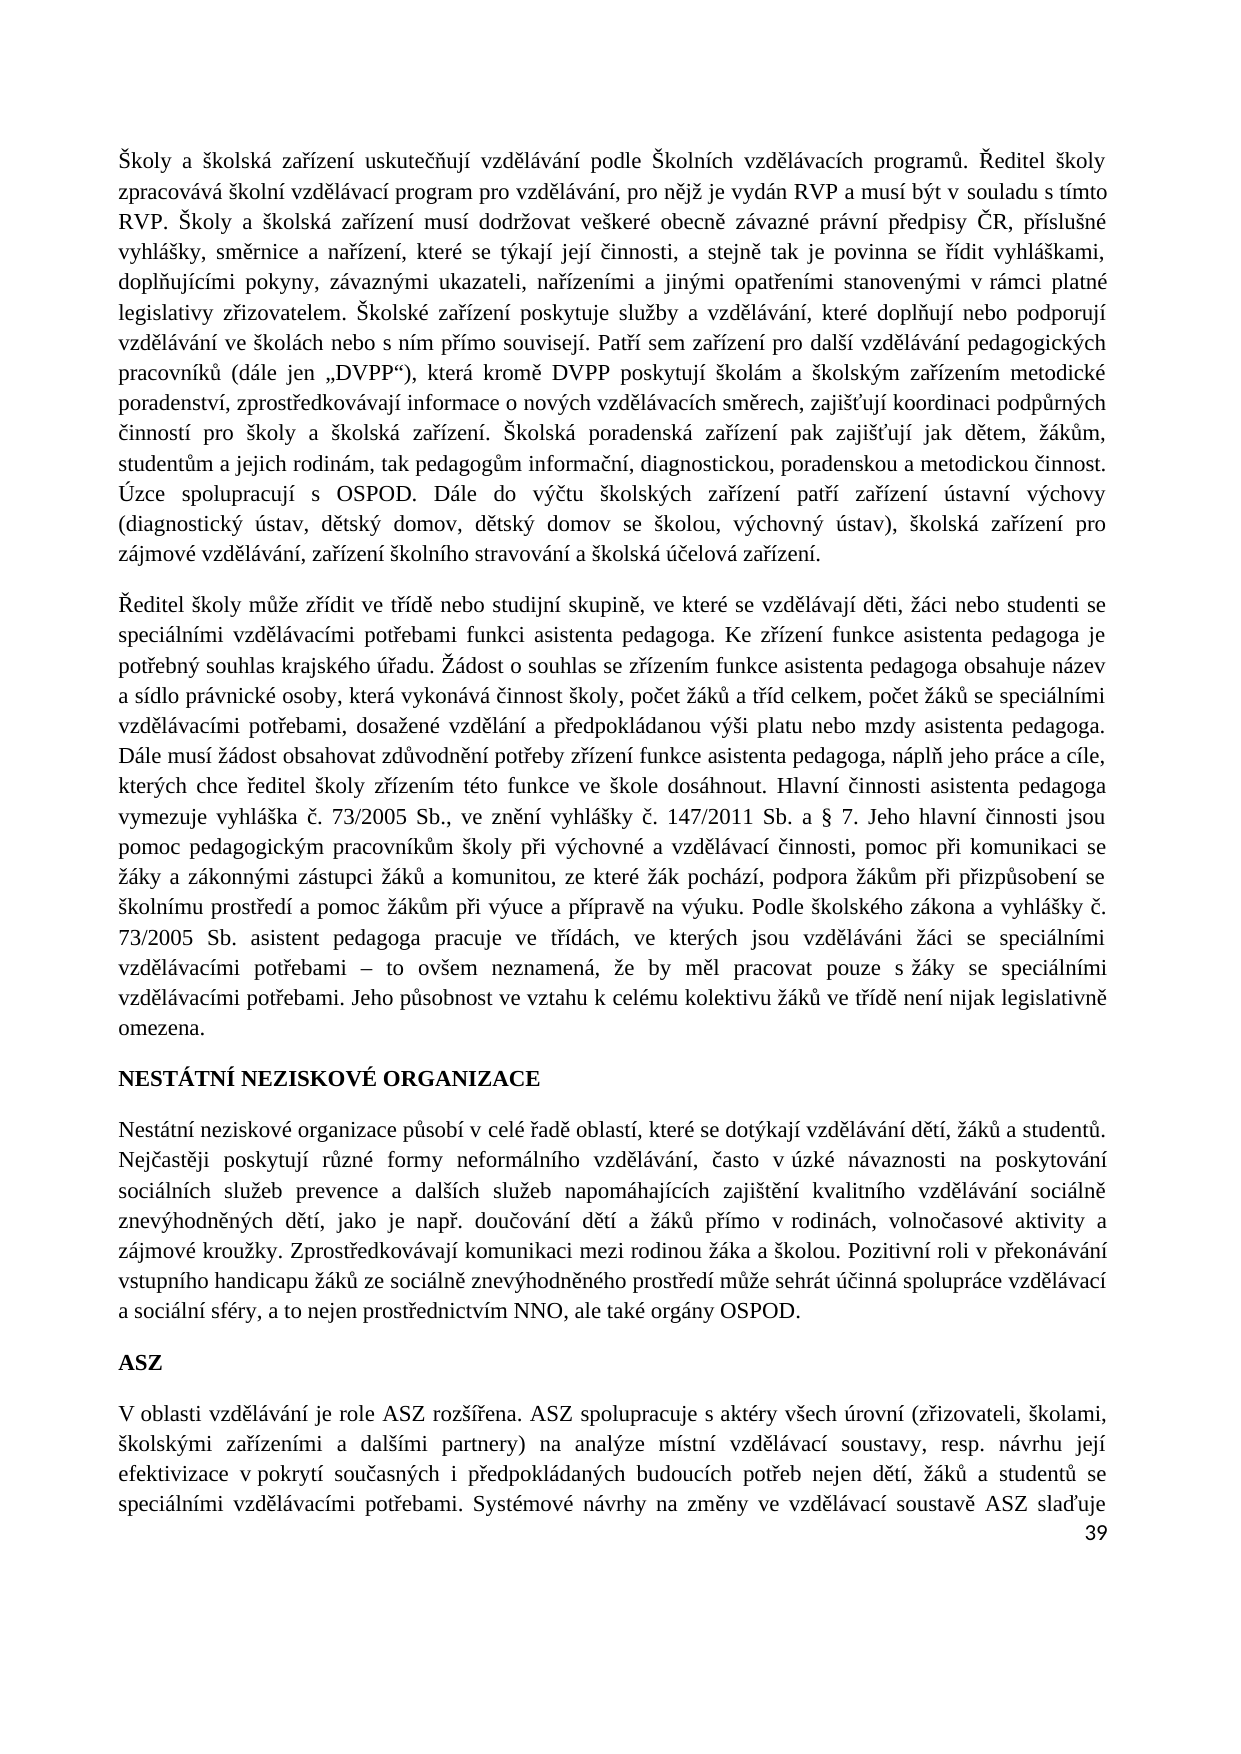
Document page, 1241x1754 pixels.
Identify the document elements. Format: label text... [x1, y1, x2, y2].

text Ředitel školy může zřídit ve třídě nebo studijní skupině, ve které se vzdělávají děti, žáci nebo studenti se speciálními vzdělávacími potřebami funkci asistenta pedagoga. Ke zřízení funkce asistenta pedagoga je potřebný souhlas krajského úřadu. Žádost o souhlas se zřízením funkce asistenta pedagoga obsahuje název a sídlo právnické osoby, která vykonává činnost školy, počet žáků a tříd celkem, počet žáků se speciálními vzdělávacími potřebami, dosažené vzdělání a předpokládanou výši platu nebo mzdy asistenta pedagoga. Dále musí žádost obsahovat zdůvodnění potřeby zřízení funkce asistenta pedagoga, náplň jeho práce a cíle, kterých chce ředitel školy zřízením této funkce ve škole dosáhnout. Hlavní činnosti asistenta pedagoga vymezuje vyhláška č. 73/2005 Sb., ve znění vyhlášky č. 147/2011 Sb. a § 7. Jeho hlavní činnosti jsou pomoc pedagogickým pracovníkům školy při výchovné a vzdělávací činnosti, pomoc při komunikaci se žáky a zákonnými zástupci žáků a komunitou, ze které žák pochází, podpora žákům při přizpůsobení se školnímu prostředí a pomoc žákům při výuce a přípravě na výuku. Podle školského zákona a vyhlášky č. 73/2005 Sb. asistent pedagoga pracuje ve třídách, ve kterých jsou vzděláváni žáci se speciálními vzdělávacími potřebami – to ovšem neznamená, že by měl pracovat pouze s žáky se speciálními vzdělávacími potřebami. Jeho působnost ve vztahu k celému kolektivu žáků ve třídě není nijak legislativně omezena. [118, 591, 1107, 1041]
text NESTÁTNÍ NEZISKOVÉ ORGANIZACE [118, 1065, 1107, 1092]
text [118, 1400, 1107, 1517]
text Školy a školská zařízení uskutečňují vzdělávání podle Školních vzdělávacích programů. Ředitel školy zpracovává školní vzdělávací program pro vzdělávání, pro nějž je vydán RVP a musí být v souladu s tímto RVP. Školy a školská zařízení musí dodržovat veškeré obecně závazné právní předpisy ČR, příslušné vyhlášky, směrnice a nařízení, které se týkají její činnosti, a stejně tak je povinna se řídit vyhláškami, doplňujícími pokyny, závaznými ukazateli, nařízeními a jinými opatřeními stanovenými v rámci platné legislativy zřizovatelem. Školské zařízení poskytuje služby a vzdělávání, které doplňují nebo podporují vzdělávání ve školách nebo s ním přímo souvisejí. Patří sem zařízení pro další vzdělávání pedagogických pracovníků (dále jen „DVPP“), která kromě DVPP poskytují školám a školským zařízením metodické poradenství, zprostředkovávají informace o nových vzdělávacích směrech, zajišťují koordinaci podpůrných činností pro školy a školská zařízení. Školská poradenská zařízení pak zajišťují jak dětem, žákům, studentům a jejich rodinám, tak pedagogům informační, diagnostickou, poradenskou a metodickou činnost. Úzce spolupracují s OSPOD. Dále do výčtu školských zařízení patří zařízení ústavní výchovy (diagnostický ústav, dětský domov, dětský domov se školou, výchovný ústav), školská zařízení pro zájmové vzdělávání, zařízení školního stravování a školská účelová zařízení. [118, 148, 1107, 567]
text Nestátní neziskové organizace působí v celé řadě oblastí, které se dotýkají vzdělávání dětí, žáků a studentů. Nejčastěji poskytují různé formy neformálního vzdělávání, často v úzké návaznosti na poskytování sociálních služeb prevence a dalších služeb napomáhajících zajištění kvalitního vzdělávání sociálně znevýhodněných dětí, jako je např. doučování dětí a žáků přímo v rodinách, volnočasové aktivity a zájmové kroužky. Zprostředkovávají komunikaci mezi rodinou žáka a školou. Pozitivní roli v překonávání vstupního handicapu žáků ze sociálně znevýhodněného prostředí může sehrát účinná spolupráce vzdělávací a sociální sféry, a to nejen prostřednictvím NNO, ale také orgány OSPOD. [118, 1116, 1107, 1324]
text ASZ [118, 1349, 1107, 1375]
